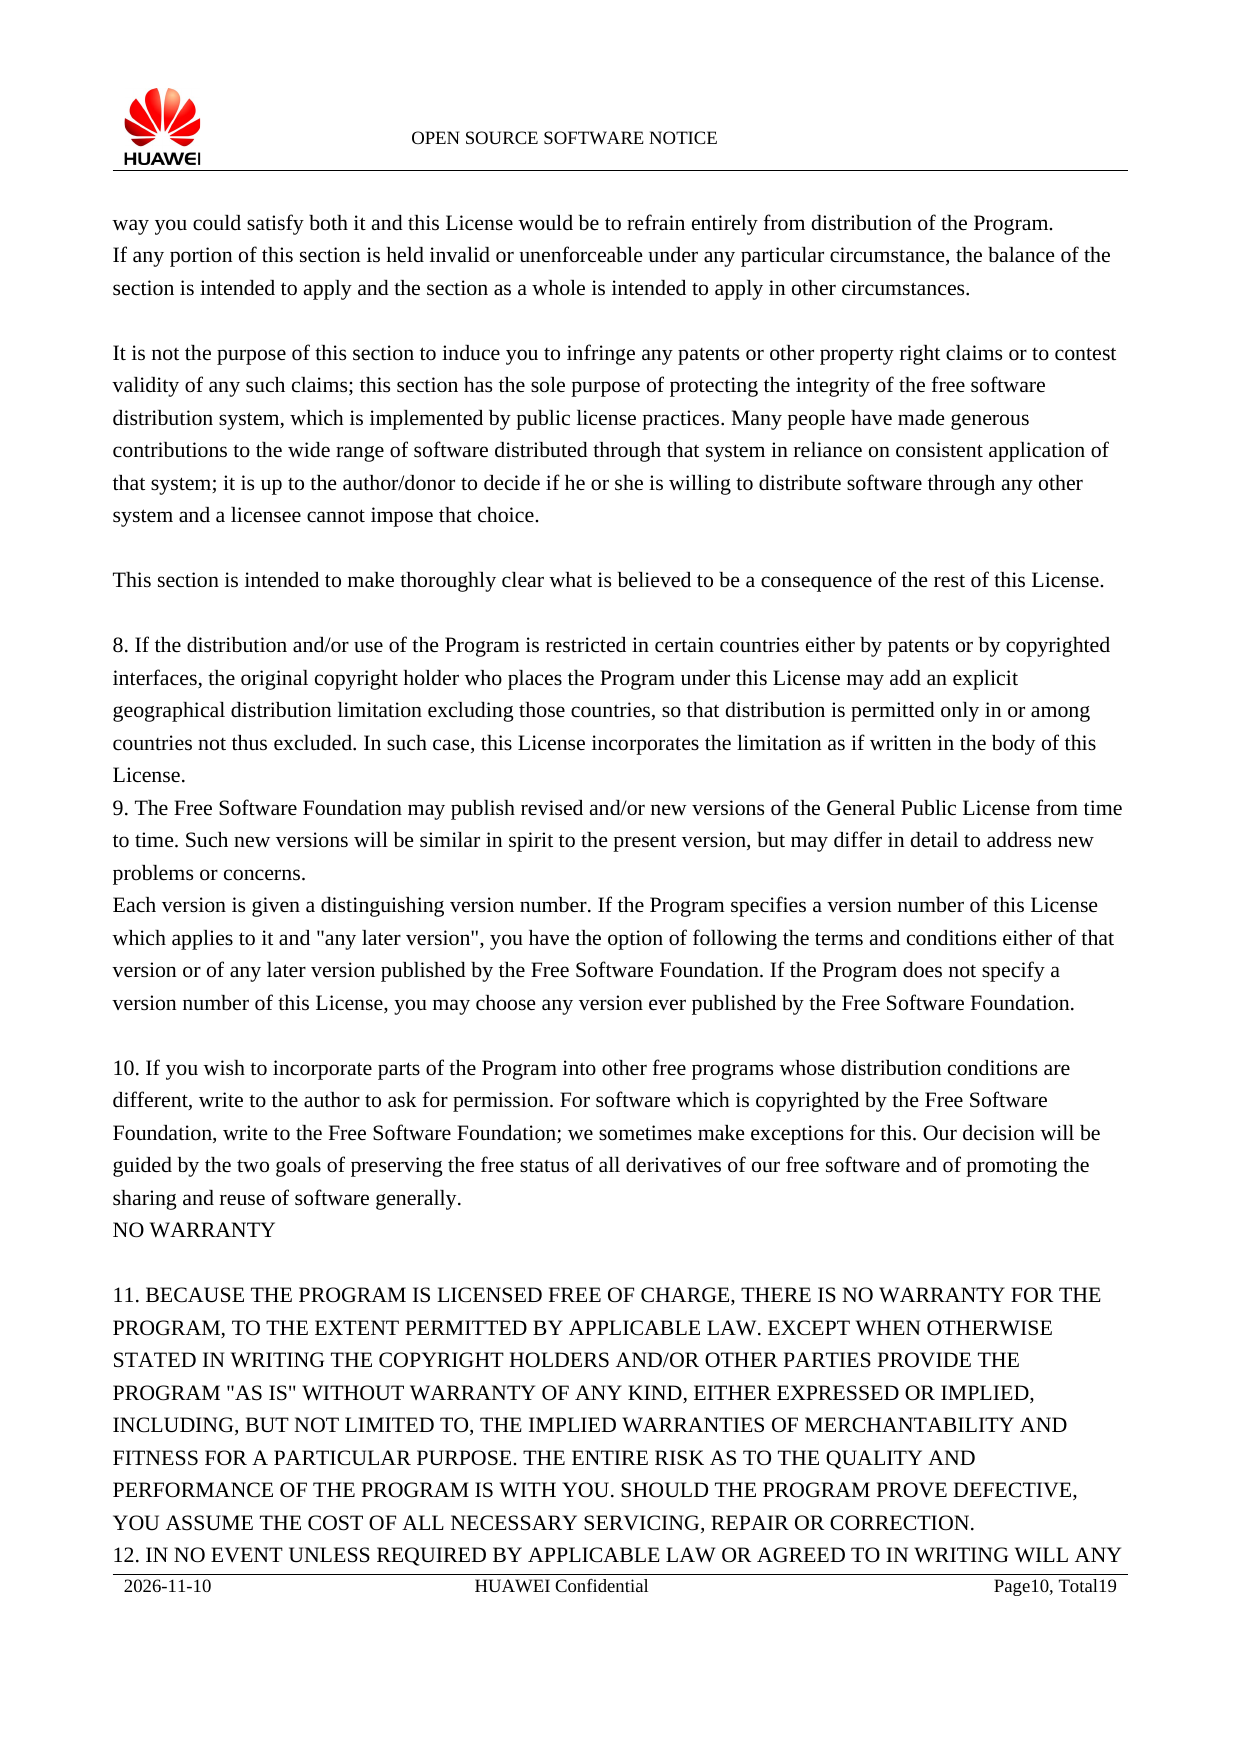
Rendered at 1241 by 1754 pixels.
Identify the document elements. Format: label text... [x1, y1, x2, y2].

picture [124, 88, 201, 165]
